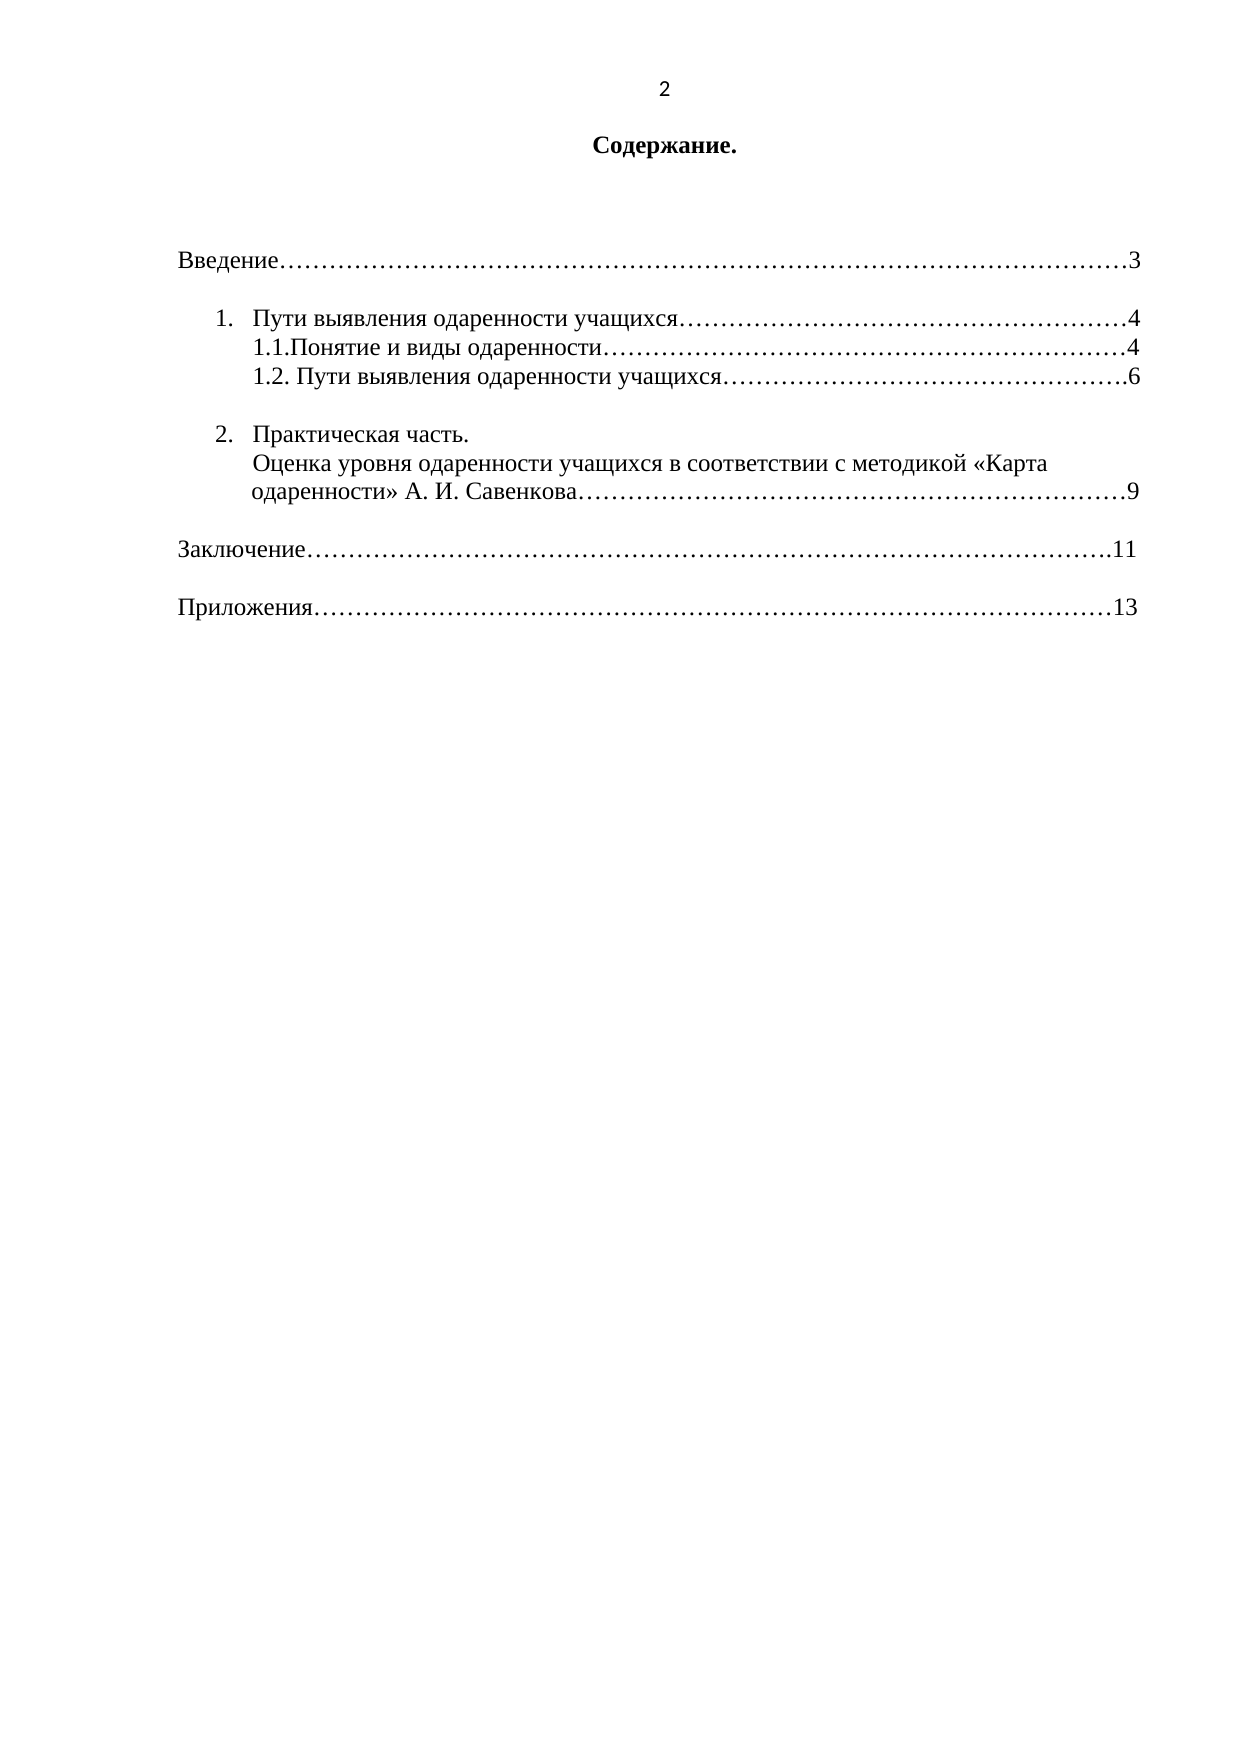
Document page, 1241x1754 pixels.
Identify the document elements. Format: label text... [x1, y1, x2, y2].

text Содержание. [177, 130, 1152, 158]
text Оценка уровня одаренности учащихся в соответствии с методикой «Карта одаренности» А. И. Савенкова…………………………………………………………9 [177, 448, 1152, 505]
list 1.1.Понятие и виды одаренности………………………………………………………4 [252, 332, 1152, 361]
list 1.2. Пути выявления одаренности учащихся………………………………………….6 [252, 361, 1152, 390]
text Приложения……………………………………………………………………………………13 [177, 592, 1152, 621]
text Заключение…………………………………………………………………………………….11 [177, 534, 1152, 563]
list Пути выявления одаренности учащихся………………………………………………4 [215, 303, 1152, 332]
text Введение…………………………………………………………………………………………3 [177, 246, 1152, 274]
text 2. Практическая часть. [177, 419, 1152, 448]
